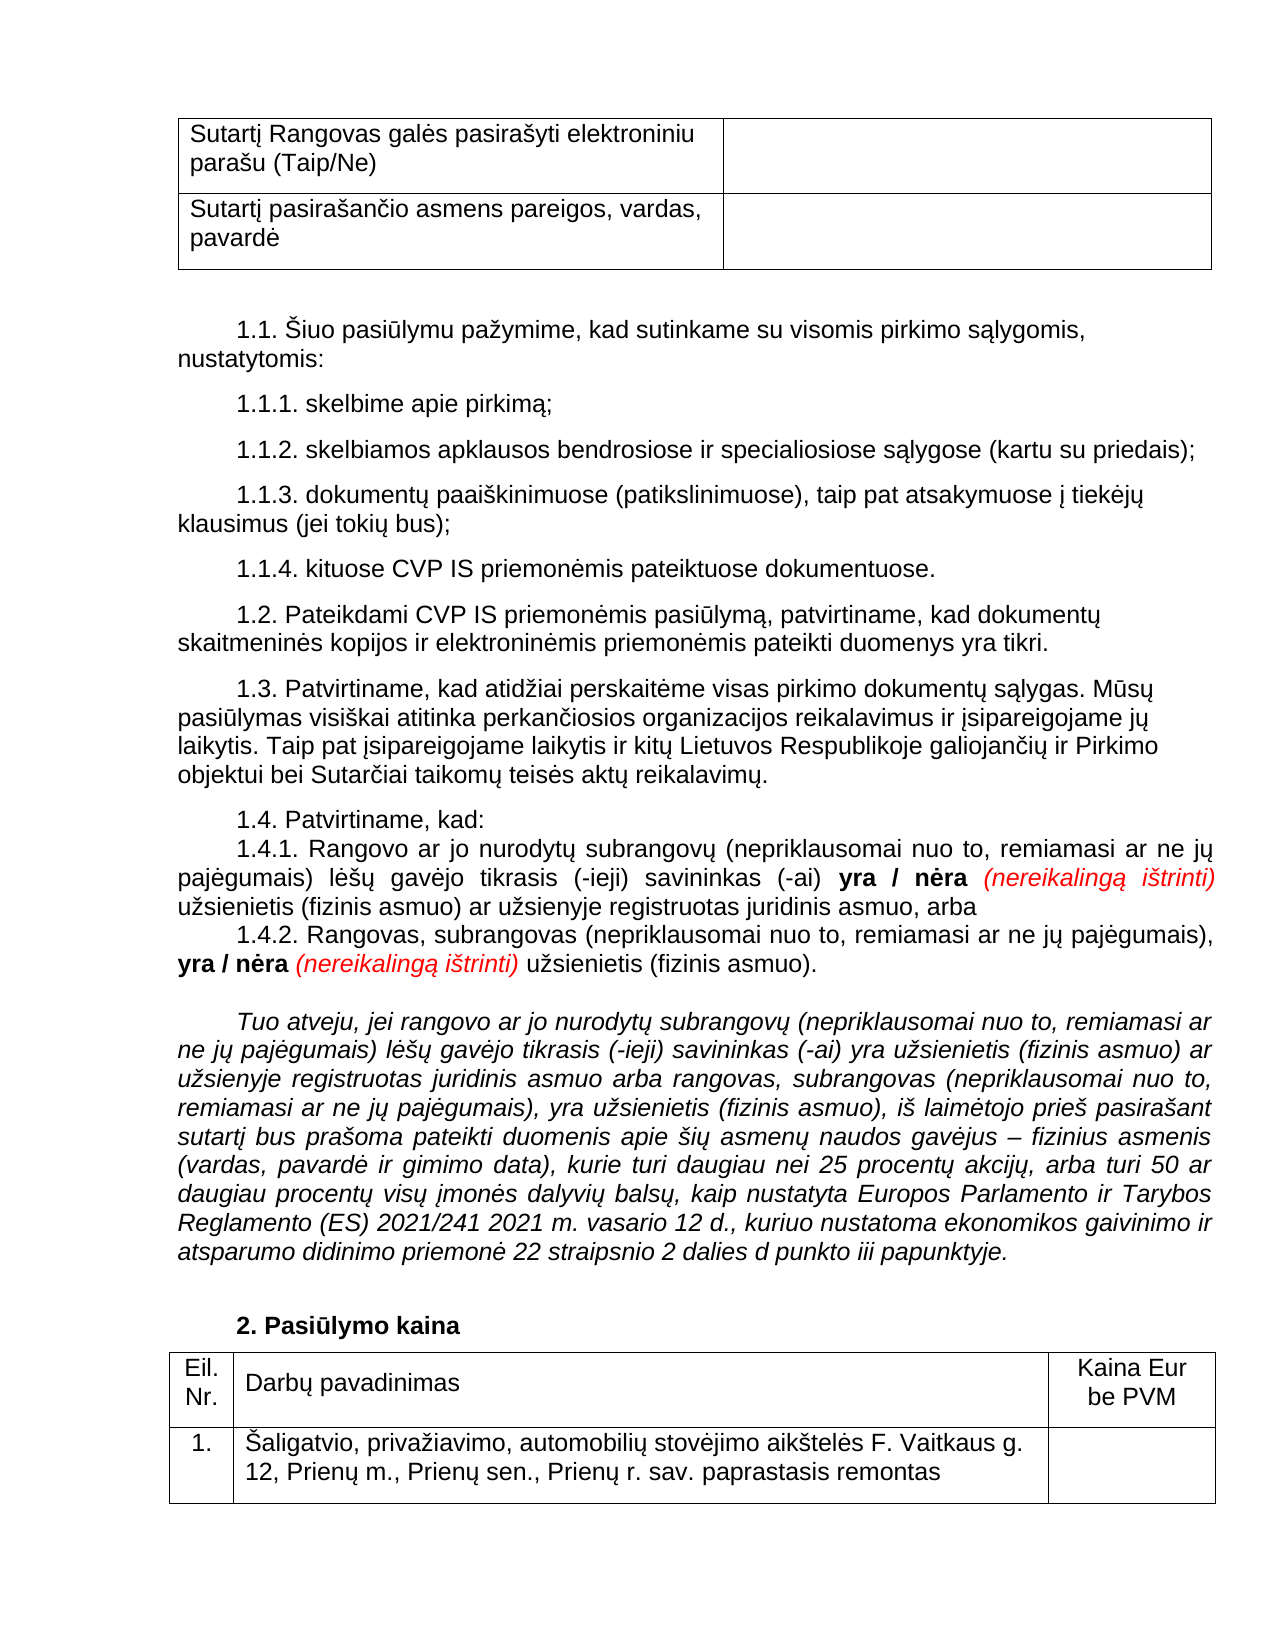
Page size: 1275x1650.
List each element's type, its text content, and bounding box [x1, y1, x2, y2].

table_cell Šaligatvio, privažiavimo, automobilių stovėjimo aikštelės F. Vaitkaus g. 12, Prienų m., Prienų sen., Prienų r. sav. paprastasis remontas [234, 1428, 1048, 1502]
table_cell 1. [170, 1428, 233, 1502]
table_cell [1049, 1428, 1215, 1502]
text 1.3. Patvirtiname, kad atidžiai perskaitėme visas pirkimo dokumentų sąlygas. Mūsų pasiūlymas visiškai atitinka perkančiosios organizacijos reikalavimus ir įsipareigojame jų laikytis. Taip pat įsipareigojame laikytis ir kitų Lietuvos Respublikoje galiojančių ir Pirkimo objektui bei Sutarčiai taikomų teisės aktų reikalavimų. [177, 674, 1216, 789]
text 1.4.2. Rangovas, subrangovas (nepriklausomai nuo to, remiamasi ar ne jų pajėgumais), yra / nėra (nereikalingą ištrinti) užsienietis (fizinis asmuo). [177, 920, 1216, 978]
text 2. Pasiūlymo kaina [177, 1311, 1216, 1339]
table_header Kaina Eur be PVM [1049, 1353, 1215, 1427]
text 1.1.2. skelbiamos apklausos bendrosiose ir specialiosiose sąlygose (kartu su priedais); [177, 434, 1216, 463]
text 1.1. Šiuo pasiūlymu pažymime, kad sutinkame su visomis pirkimo sąlygomis, nustatytomis: [177, 315, 1216, 372]
table_cell [724, 194, 1211, 268]
text 1.1.1. skelbime apie pirkimą; [177, 389, 1216, 418]
table_header Darbų pavadinimas [234, 1353, 1048, 1427]
text 1.1.4. kituose CVP IS priemonėmis pateiktuose dokumentuose. [177, 554, 1216, 583]
text Tuo atveju, jei rangovo ar jo nurodytų subrangovų (nepriklausomai nuo to, remiamasi ar ne jų pajėgumais) lėšų gavėjo tikrasis (-ieji) savininkas (-ai) yra užsienietis (fizinis asmuo) ar užsienyje registruotas juridinis asmuo arba rangovas, subrangovas (nepriklausomai nuo to, remiamasi ar ne jų pajėgumais), yra užsienietis (fizinis asmuo), iš laimėtojo prieš pasirašant sutartį bus prašoma pateikti duomenis apie šių asmenų naudos gavėjus – fizinius asmenis (vardas, pavardė ir gimimo data), kurie turi daugiau nei 25 procentų akcijų, arba turi 50 ar daugiau procentų visų įmonės dalyvių balsų, kaip nustatyta Europos Parlamento ir Tarybos Reglamento (ES) 2021/241 2021 m. vasario 12 d., kuriuo nustatoma ekonomikos gaivinimo ir atsparumo didinimo priemonė 22 straipsnio 2 dalies d punkto iii papunktyje. [177, 1007, 1216, 1265]
text 1.4. Patvirtiname, kad: [177, 805, 1216, 834]
table_cell [724, 119, 1211, 193]
text 1.1.3. dokumentų paaiškinimuose (patikslinimuose), taip pat atsakymuose į tiekėjų klausimus (jei tokių bus); [177, 480, 1216, 537]
text 1.4.1. Rangovo ar jo nurodytų subrangovų (nepriklausomai nuo to, remiamasi ar ne jų pajėgumais) lėšų gavėjo tikrasis (-ieji) savininkas (-ai) yra / nėra (nereikalingą ištrinti) užsienietis (fizinis asmuo) ar užsienyje registruotas juridinis asmuo, arba [177, 834, 1216, 920]
table_cell Sutartį Rangovas galės pasirašyti elektroniniu parašu (Taip/Ne) [179, 119, 723, 193]
table_cell Sutartį pasirašančio asmens pareigos, vardas, pavardė [179, 194, 723, 268]
table_header Eil. Nr. [170, 1353, 233, 1427]
text 1.2. Pateikdami CVP IS priemonėmis pasiūlymą, patvirtiname, kad dokumentų skaitmeninės kopijos ir elektroninėmis priemonėmis pateikti duomenys yra tikri. [177, 599, 1216, 657]
